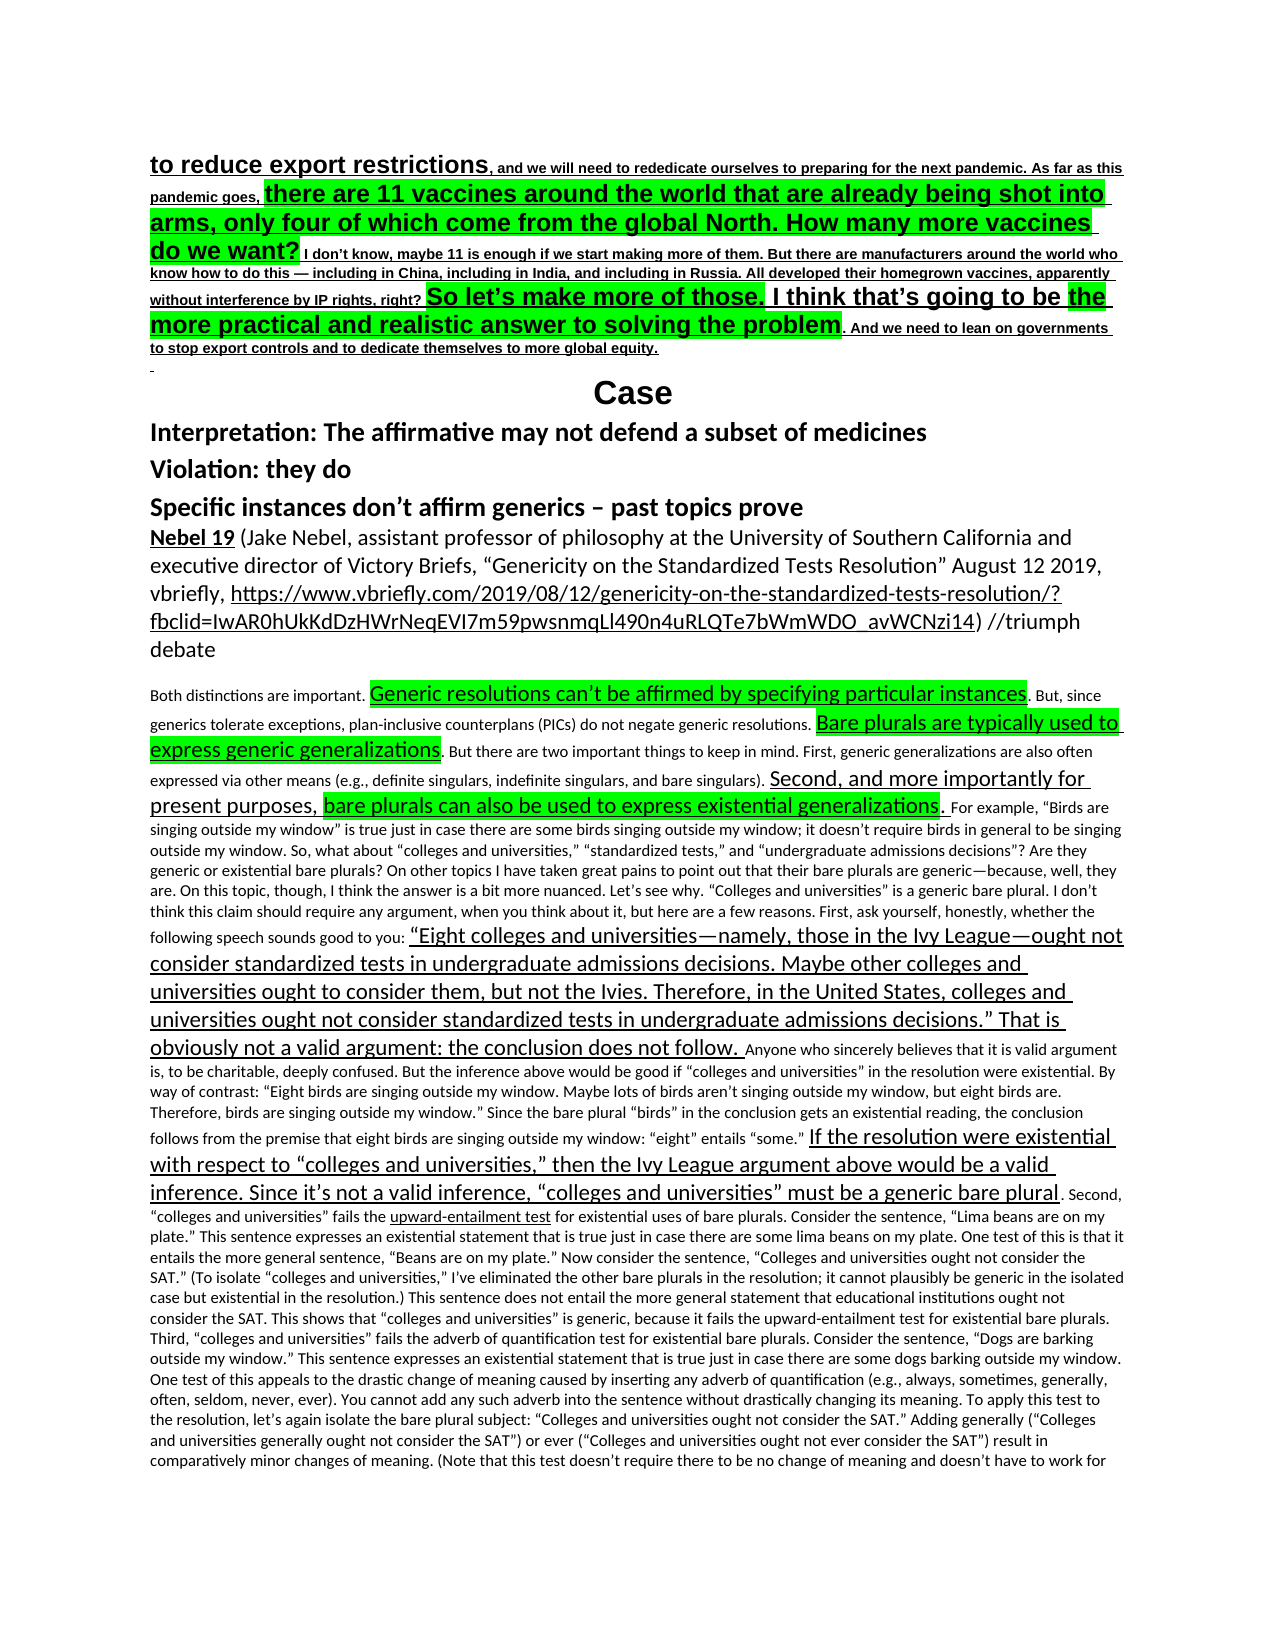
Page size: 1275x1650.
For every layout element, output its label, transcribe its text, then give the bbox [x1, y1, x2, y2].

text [150, 150, 1125, 356]
text Nebel 19 (Jake Nebel, assistant professor of philosophy at the University of Southern California and executive director of Victory Briefs, “Genericity on the Standardized Tests Resolution” August 12 2019, vbriefly, https://www.vbriefly.com/2019/08/12/genericity-on-the-standardized-tests-resolution/?fbclid=IwAR0hUkKdDzHWrNeqEVI7m59pwsnmqLl490n4uRLQTe7bWmWDO_avWCNzi14) //triumph debate [150, 523, 1125, 663]
text Violation: they do [150, 453, 1125, 486]
text Interpretation: The affirmative may not defend a subset of medicines [150, 415, 1125, 448]
text Case [150, 373, 1125, 411]
text Specific instances don’t affirm generics – past topics prove [150, 490, 1125, 523]
